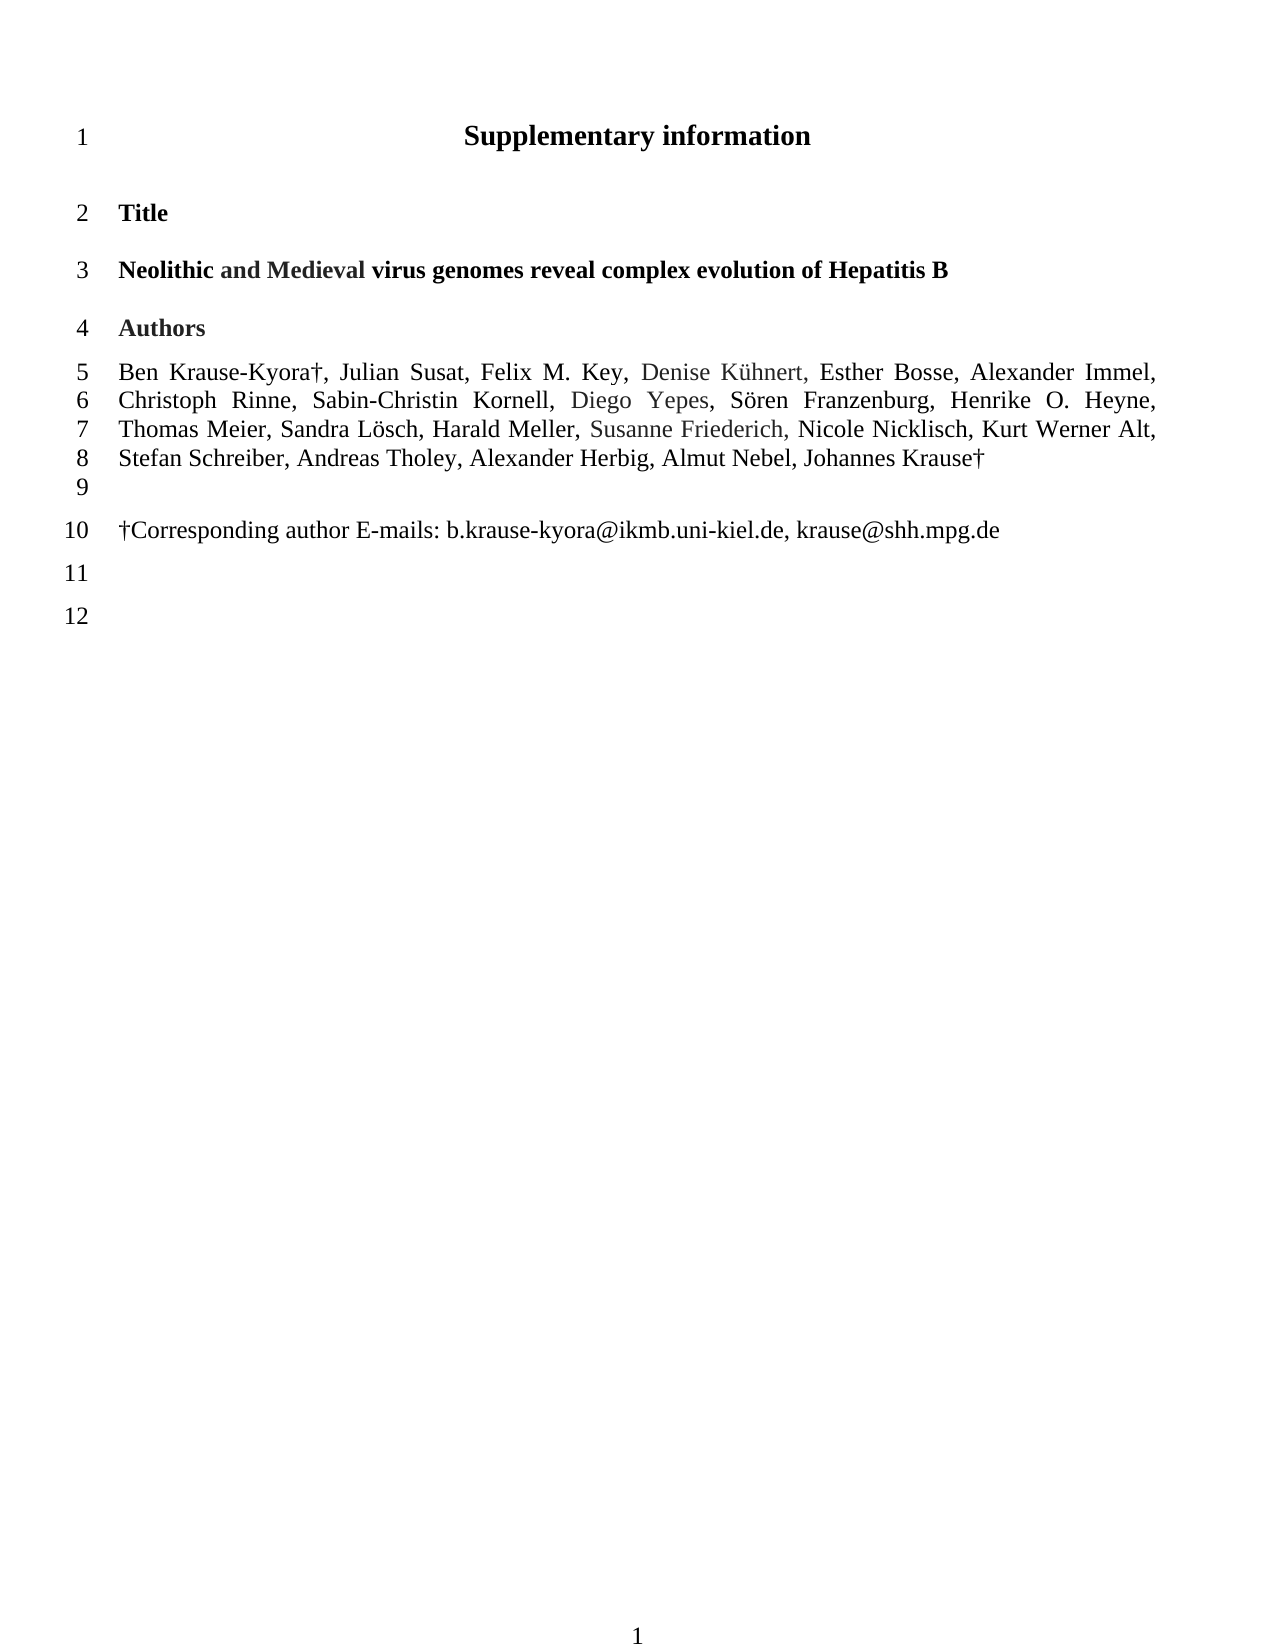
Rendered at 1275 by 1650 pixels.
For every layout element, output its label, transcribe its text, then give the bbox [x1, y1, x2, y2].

text Neolithic and Medieval virus genomes reveal complex evolution of Hepatitis B [365, 256, 1157, 284]
text Title [118, 198, 1157, 226]
text Ben Krause-Kyora†, Julian Susat, Felix M. Key, Denise Kühnert, Esther Bosse, Alexander Immel, Christoph Rinne, Sabin-Christin Kornell, Diego Yepes, Sören Franzenburg, Henrike O. Heyne, Thomas Meier, Sandra Lösch, Harald Meller, Susanne Friederich, Nicole Nicklisch, Kurt Werner Alt, Stefan Schreiber, Andreas Tholey, Alexander Herbig, Almut Nebel, Johannes Krause† [118, 357, 1157, 472]
text †Corresponding author E-mails: b.krause-kyora@ikmb.uni-kiel.de, krause@shh.mpg.de [118, 515, 1157, 543]
text Authors [118, 313, 1157, 342]
text Supplementary information [118, 118, 1157, 152]
